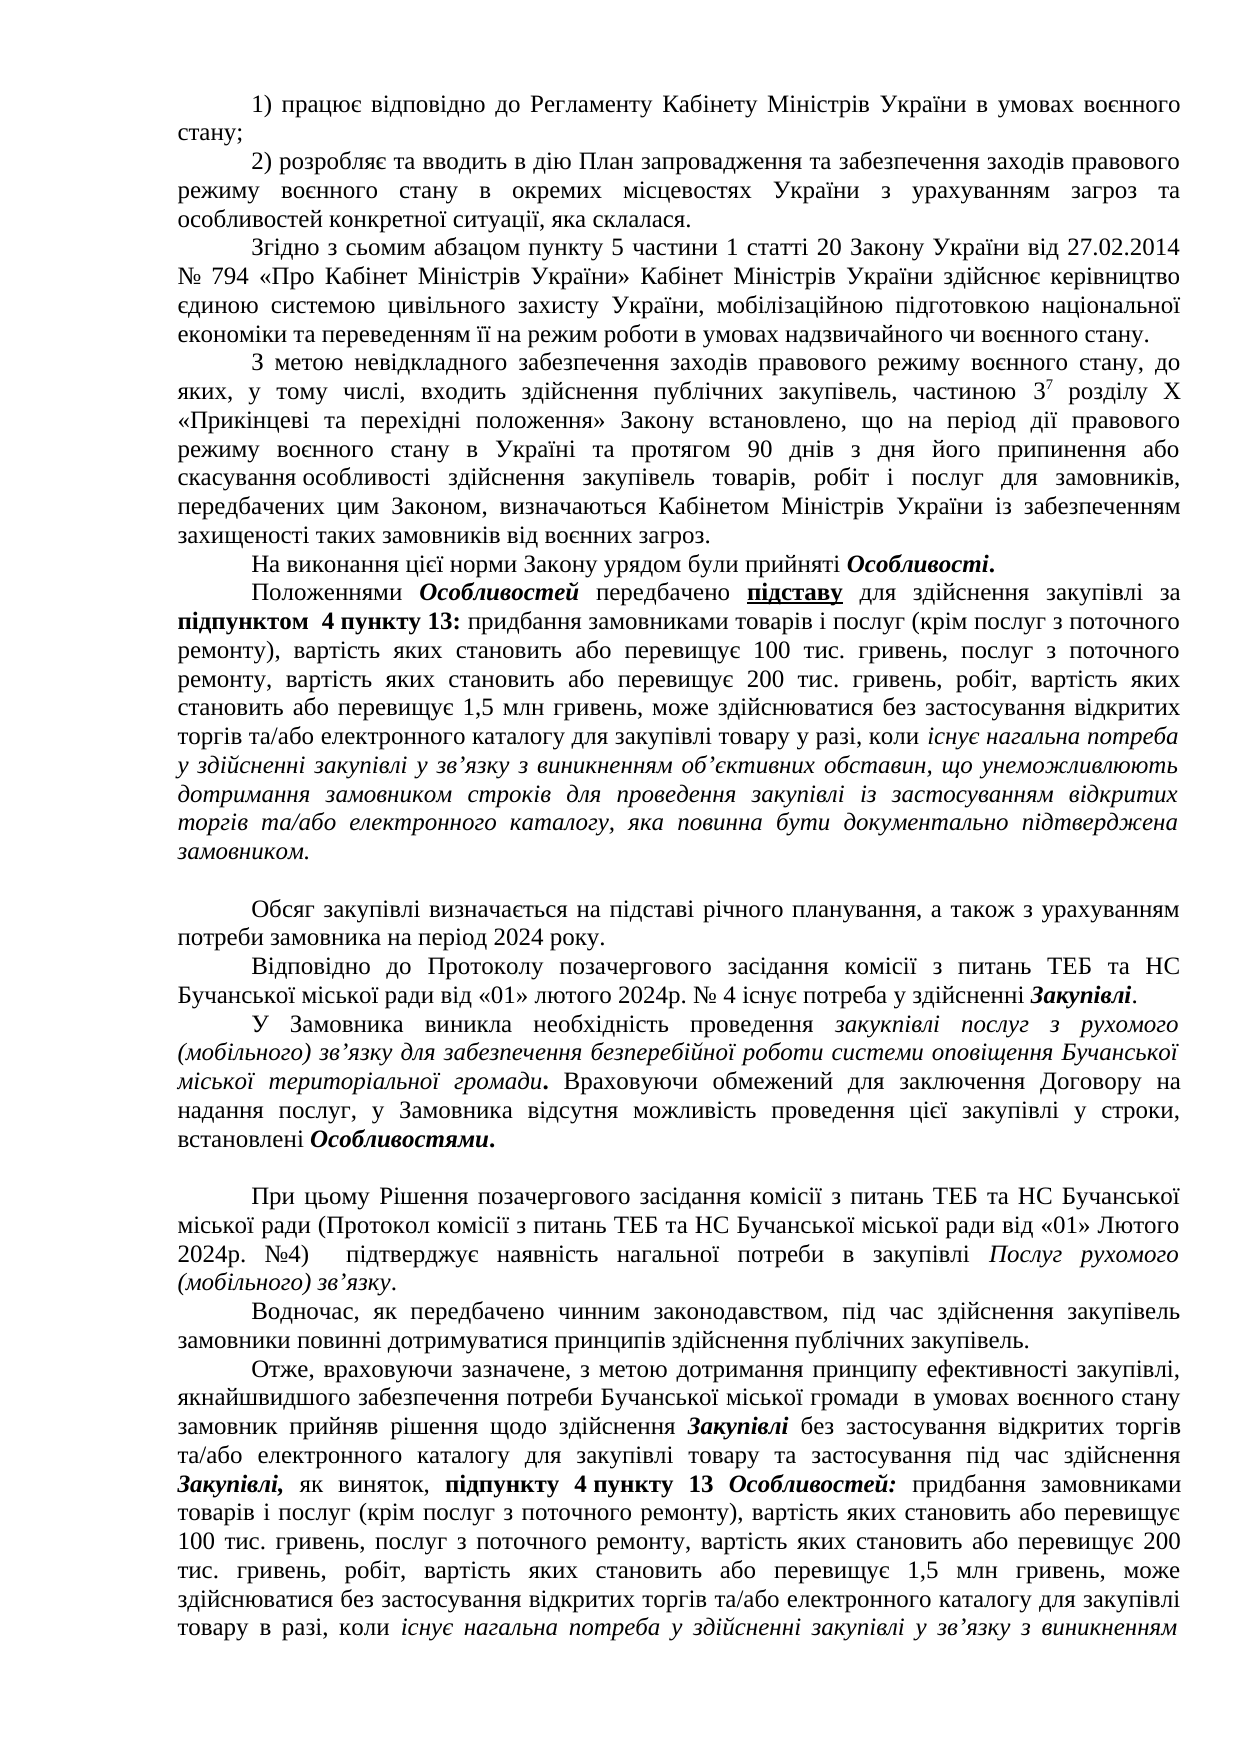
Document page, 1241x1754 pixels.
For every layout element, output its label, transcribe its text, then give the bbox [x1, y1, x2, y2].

text При цьому Рішення позачергового засідання комісії з питань ТЕБ та НС Бучанської міської ради (Протокол комісії з питань ТЕБ та НС Бучанської міської ради від «01» Лютого 2024р. №4) підтверджує наявність нагальної потреби в закупівлі Послуг рухомого (мобільного) зв’язку. [177, 1181, 1181, 1296]
text 1) працює відповідно до Регламенту Кабінету Міністрів України в умовах воєнного стану; [177, 89, 1181, 146]
text Згідно з сьомим абзацом пункту 5 частини 1 статті 20 Закону України від 27.02.2014 № 794 «Про Кабінет Міністрів України» Кабінет Міністрів України здійснює керівництво єдиною системою цивільного захисту України, мобілізаційною підготовкою національної економіки та переведенням її на режим роботи в умовах надзвичайного чи воєнного стану. [177, 232, 1181, 347]
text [177, 1354, 1181, 1641]
text У Замовника виникла необхідність проведення закукпівлі послуг з рухомого (мобільного) зв’язку для забезпечення безперебійної роботи системи оповіщення Бучанської міської територіальної громади. Враховуючи обмежений для заключення Договору на надання послуг, у Замовника відсутня можливість проведення цієї закупівлі у строки, встановлені Особливостями. [177, 1009, 1181, 1152]
text Обсяг закупівлі визначається на підставі річного планування, а також з урахуванням потреби замовника на період 2024 року. [177, 894, 1181, 951]
text На виконання цієї норми Закону урядом були прийняті Особливості. [177, 549, 1181, 577]
text З метою невідкладного забезпечення заходів правового режиму воєнного стану, до яких, у тому числі, входить здійснення публічних закупівель, частиною 37 розділу Х «Прикінцеві та перехідні положення» Закону встановлено, що на період дії правового режиму воєнного стану в Україні та протягом 90 днів з дня його припинення або скасування особливості здійснення закупівель товарів, робіт і послуг для замовників, передбачених цим Законом, визначаються Кабінетом Міністрів України із забезпеченням захищеності таких замовників від воєнних загроз. [177, 347, 1181, 549]
text Відповідно до Протоколу позачергового засідання комісії з питань ТЕБ та НС Бучанської міської ради від «01» лютого 2024р. № 4 існує потреба у здійсненні Закупівлі. [177, 951, 1181, 1009]
text 2) розробляє та вводить в дію План запровадження та забезпечення заходів правового режиму воєнного стану в окремих місцевостях України з урахуванням загроз та особливостей конкретної ситуації, яка склалася. [177, 146, 1181, 232]
text Водночас, як передбачено чинним законодавством, під час здійснення закупівель замовники повинні дотримуватися принципів здійснення публічних закупівель. [177, 1296, 1181, 1354]
text Положеннями Особливостей передбачено підставу для здійснення закупівлі за підпунктом 4 пункту 13: придбання замовниками товарів і послуг (крім послуг з поточного ремонту), вартість яких становить або перевищує 100 тис. гривень, послуг з поточного ремонту, вартість яких становить або перевищує 200 тис. гривень, робіт, вартість яких становить або перевищує 1,5 млн гривень, може здійснюватися без застосування відкритих торгів та/або електронного каталогу для закупівлі товару у разі, коли існує нагальна потреба у здійсненні закупівлі у зв’язку з виникненням об’єктивних обставин, що унеможливлюють дотримання замовником строків для проведення закупівлі із застосуванням відкритих торгів та/або електронного каталогу, яка повинна бути документально підтверджена замовником. [177, 577, 1181, 865]
